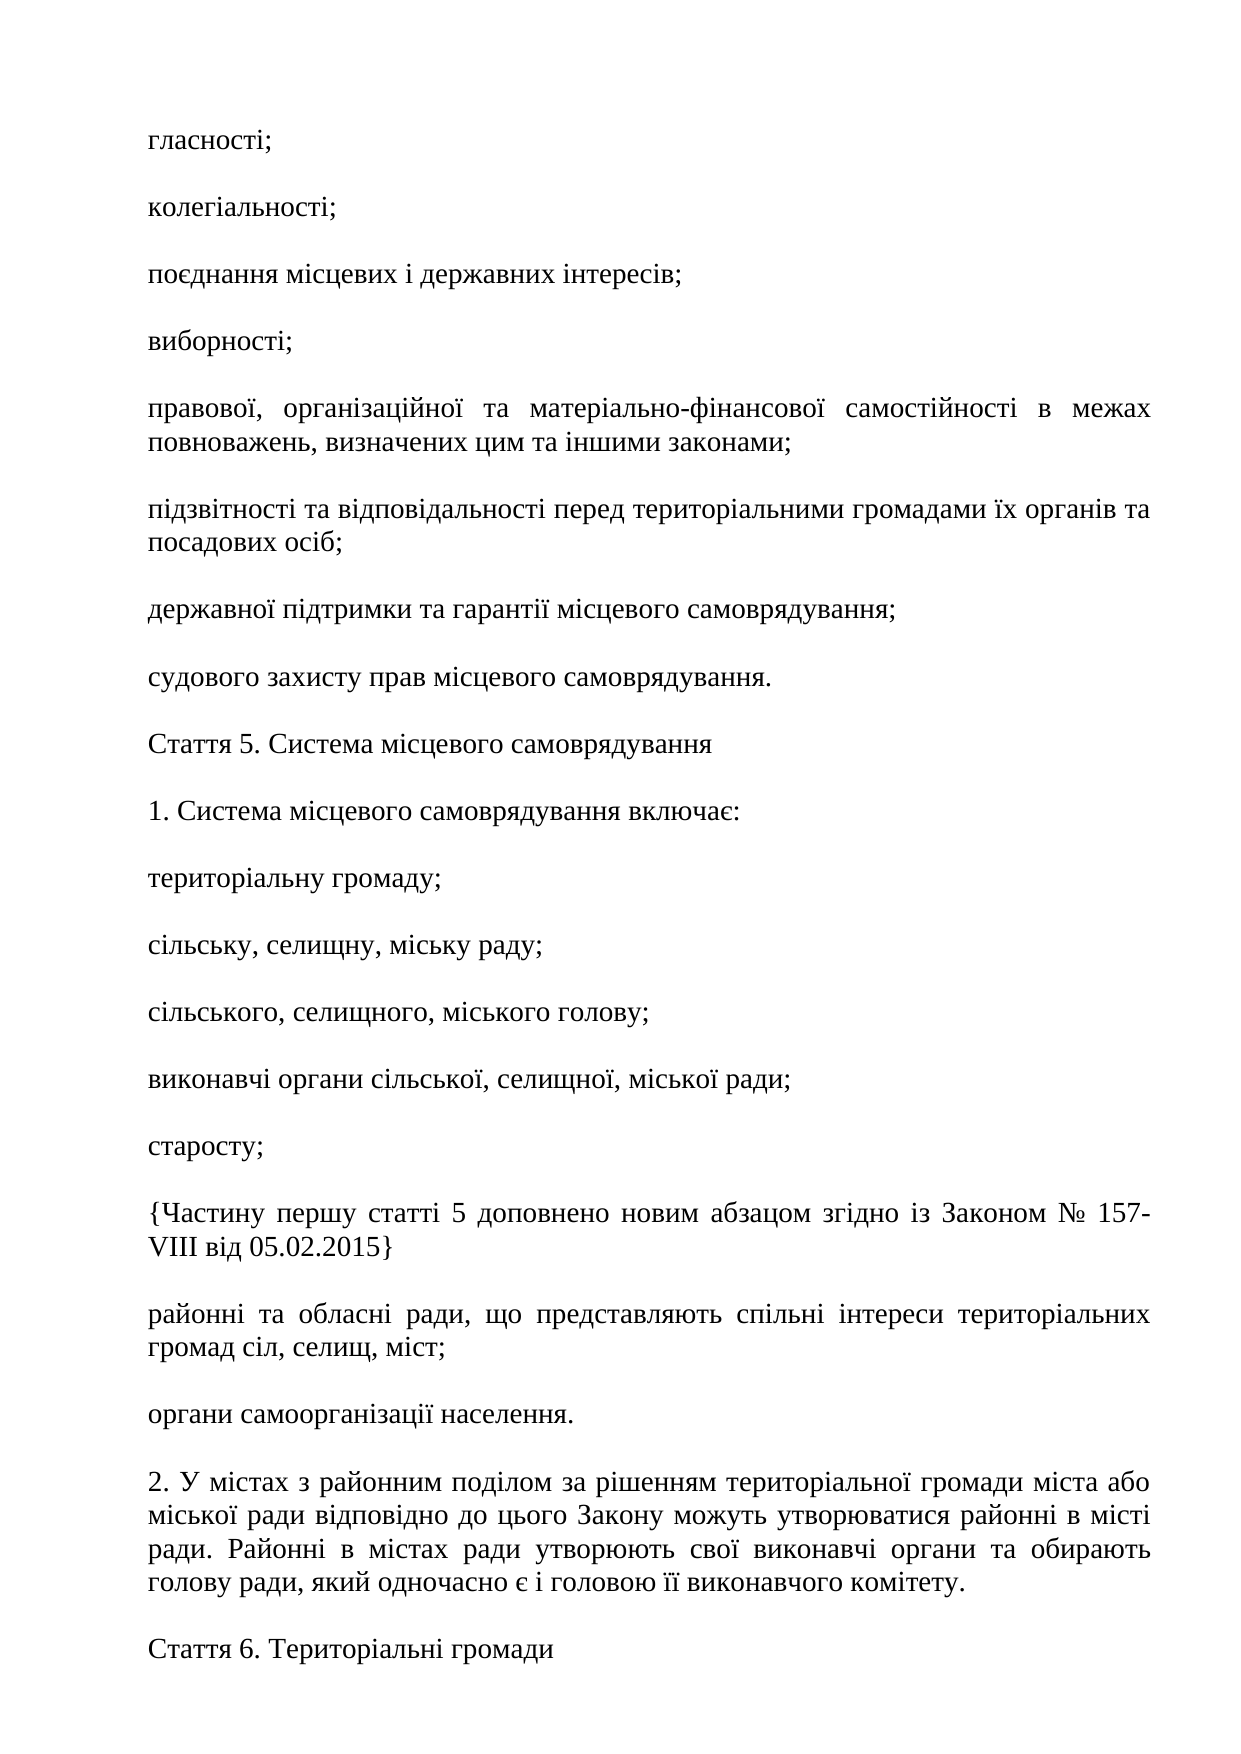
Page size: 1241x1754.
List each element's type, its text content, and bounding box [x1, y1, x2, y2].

text виконавчі органи сільської, селищної, міської ради; [148, 1061, 1152, 1095]
text 1. Система місцевого самоврядування включає: [148, 793, 1152, 826]
text сільську, селищну, міську раду; [148, 927, 1152, 961]
text гласності; [148, 122, 1152, 156]
text колегіальності; [148, 189, 1152, 223]
text правової, організаційної та матеріально-фінансової самостійності в межах повноважень, визначених цим та іншими законами; [148, 390, 1152, 457]
text поєднання місцевих і державних інтересів; [148, 256, 1152, 290]
text сільського, селищного, міського голову; [148, 994, 1152, 1028]
text 2. У містах з районним поділом за рішенням територіальної громади міста або міської ради відповідно до цього Закону можуть утворюватися районні в місті ради. Районні в містах ради утворюють свої виконавчі органи та обирають голову ради, який одночасно є і головою її виконавчого комітету. [148, 1464, 1152, 1598]
text Стаття 6. Територіальні громади [148, 1631, 1152, 1665]
text судового захисту прав місцевого самоврядування. [148, 659, 1152, 692]
text державної підтримки та гарантії місцевого самоврядування; [148, 592, 1152, 625]
text {Частину першу статті 5 доповнено новим абзацом згідно із Законом № 157-VIII від 05.02.2015} [148, 1195, 1152, 1262]
text районні та обласні ради, що представляють спільні інтереси територіальних громад сіл, селищ, міст; [148, 1296, 1152, 1363]
text територіальну громаду; [148, 860, 1152, 893]
text Стаття 5. Система місцевого самоврядування [148, 726, 1152, 759]
text органи самоорганізації населення. [148, 1397, 1152, 1430]
text виборності; [148, 323, 1152, 357]
text підзвітності та відповідальності перед територіальними громадами їх органів та посадових осіб; [148, 491, 1152, 558]
text старосту; [148, 1128, 1152, 1162]
